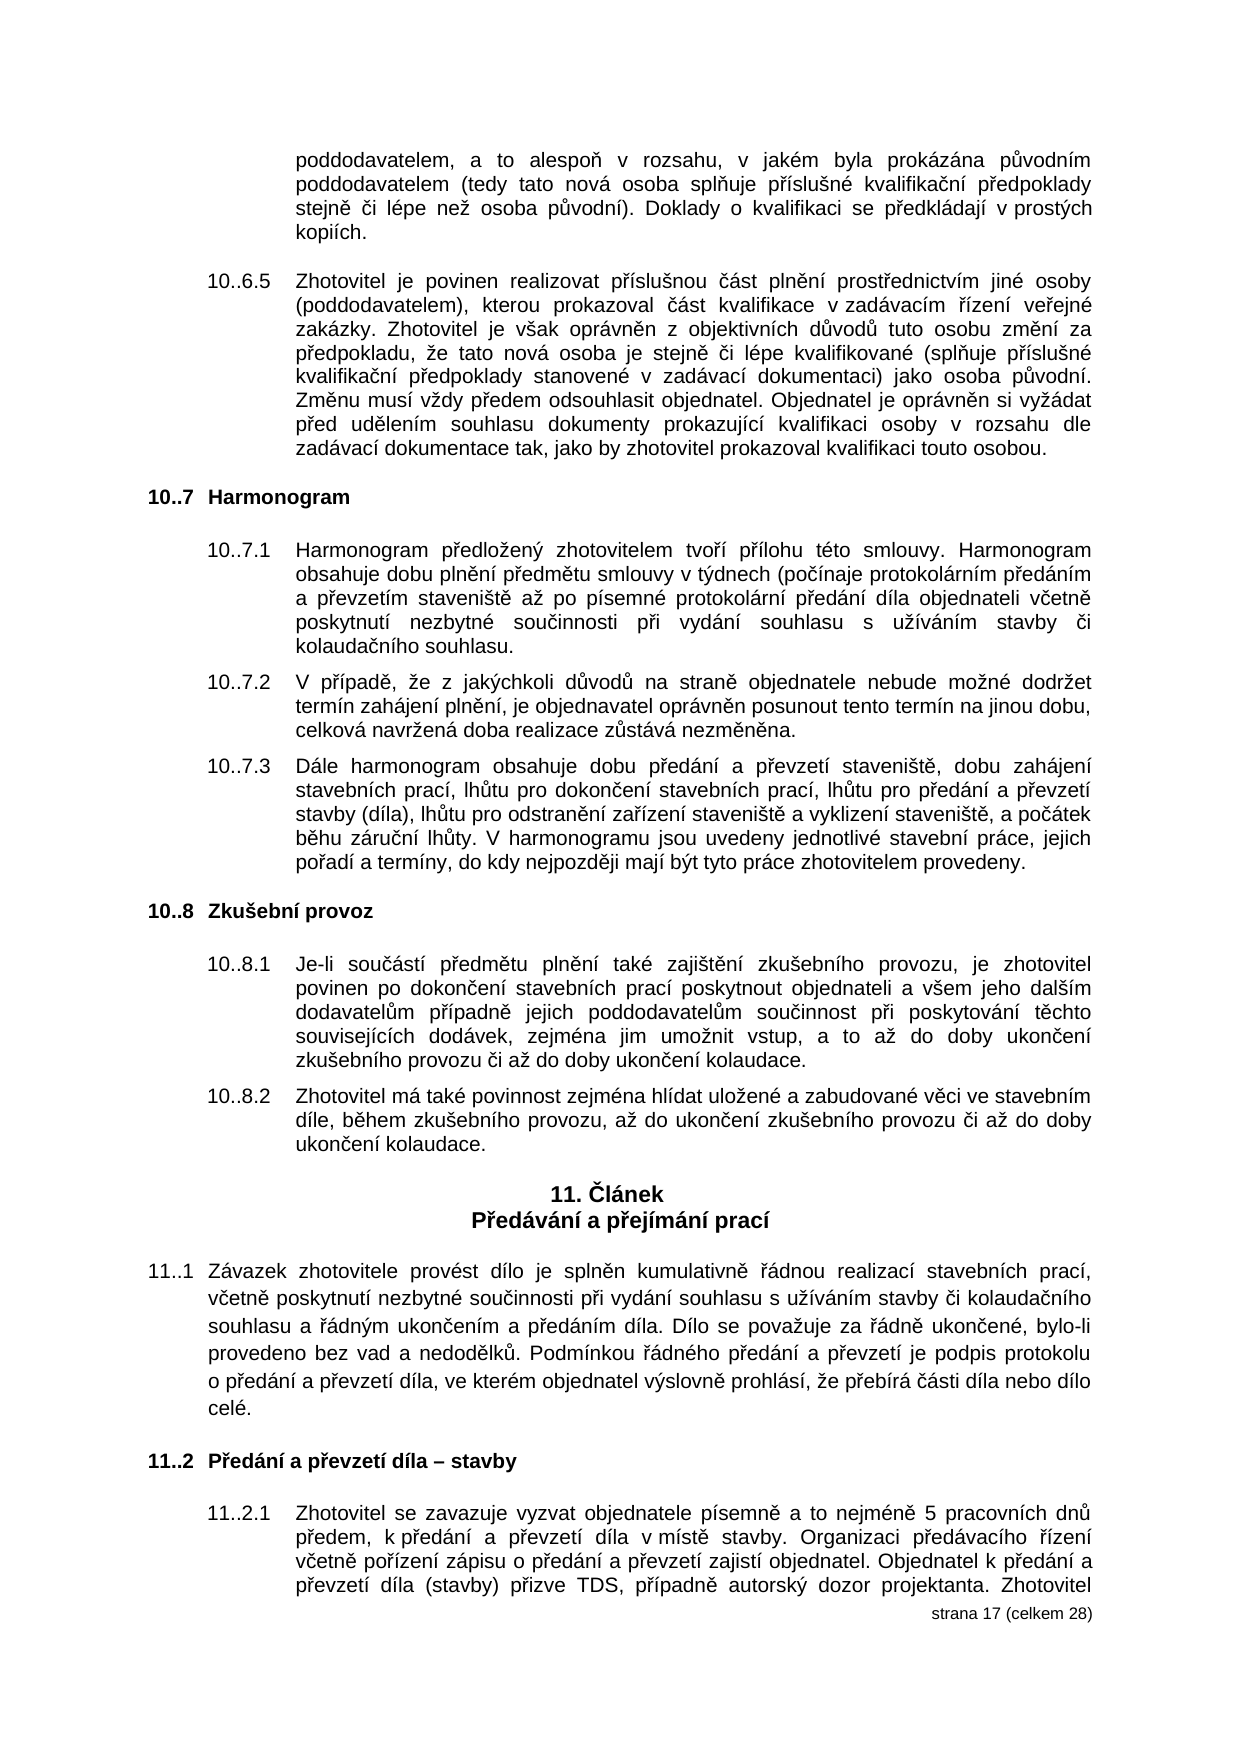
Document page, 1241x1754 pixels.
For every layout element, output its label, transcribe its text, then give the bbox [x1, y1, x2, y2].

subtitle Harmonogram [148, 485, 1092, 509]
subtitle Předání a převzetí díla – stavby [148, 1448, 1092, 1472]
subtitle Zhotovitel je povinen realizovat příslušnou část plnění prostřednictvím jiné osoby (poddodavatelem), kterou prokazoval část kvalifikace v zadávacím řízení veřejné zakázky. Zhotovitel je však oprávněn z objektivních důvodů tuto osobu změní za předpokladu, že tato nová osoba je stejně či lépe kvalifikované (splňuje příslušné kvalifikační předpoklady stanovené v zadávací dokumentaci) jako osoba původní. Změnu musí vždy předem odsouhlasit objednatel. Objednatel je oprávněn si vyžádat před udělením souhlasu dokumenty prokazující kvalifikaci osoby v rozsahu dle zadávací dokumentace tak, jako by zhotovitel prokazoval kvalifikaci touto osobou. [207, 268, 1092, 460]
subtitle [207, 1501, 1092, 1597]
subtitle Závazek zhotovitele provést dílo je splněn kumulativně řádnou realizací stavebních prací, včetně poskytnutí nezbytné součinnosti při vydání souhlasu s užíváním stavby či kolaudačního souhlasu a řádným ukončením a předáním díla. Dílo se považuje za řádně ukončené, bylo-li provedeno bez vad a nedodělků. Podmínkou řádného předání a převzetí je podpis protokolu o předání a převzetí díla, ve kterém objednatel výslovně prohlásí, že přebírá části díla nebo dílo celé. [148, 1258, 1092, 1420]
subtitle Je-li součástí předmětu plnění také zajištění zkušebního provozu, je zhotovitel povinen po dokončení stavebních prací poskytnout objednateli a všem jeho dalším dodavatelům případně jejich poddodavatelům součinnost při poskytování těchto souvisejících dodávek, zejména jim umožnit vstup, a to až do doby ukončení zkušebního provozu či až do doby ukončení kolaudace. [207, 952, 1092, 1071]
subtitle Předávání a přejímání prací [148, 1207, 1092, 1233]
subtitle V případě, že z jakýchkoli důvodů na straně objednatele nebude možné dodržet termín zahájení plnění, je objednavatel oprávněn posunout tento termín na jinou dobu, celková navržená doba realizace zůstává nezměněna. [207, 670, 1092, 742]
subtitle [207, 148, 1092, 243]
subtitle Zhotovitel má také povinnost zejména hlídat uložené a zabudované věci ve stavebním díle, během zkušebního provozu, až do ukončení zkušebního provozu či až do doby ukončení kolaudace. [207, 1084, 1092, 1156]
subtitle Zkušební provoz [148, 899, 1092, 923]
subtitle Harmonogram předložený zhotovitelem tvoří přílohu této smlouvy. Harmonogram obsahuje dobu plnění předmětu smlouvy v týdnech (počínaje protokolárním předáním a převzetím staveniště až po písemné protokolární předání díla objednateli včetně poskytnutí nezbytné součinnosti při vydání souhlasu s užíváním stavby či kolaudačního souhlasu. [207, 538, 1092, 657]
subtitle Dále harmonogram obsahuje dobu předání a převzetí staveniště, dobu zahájení stavebních prací, lhůtu pro dokončení stavebních prací, lhůtu pro předání a převzetí stavby (díla), lhůtu pro odstranění zařízení staveniště a vyklizení staveniště, a počátek běhu záruční lhůty. V harmonogramu jsou uvedeny jednotlivé stavební práce, jejich pořadí a termíny, do kdy nejpozději mají být tyto práce zhotovitelem provedeny. [207, 754, 1092, 874]
